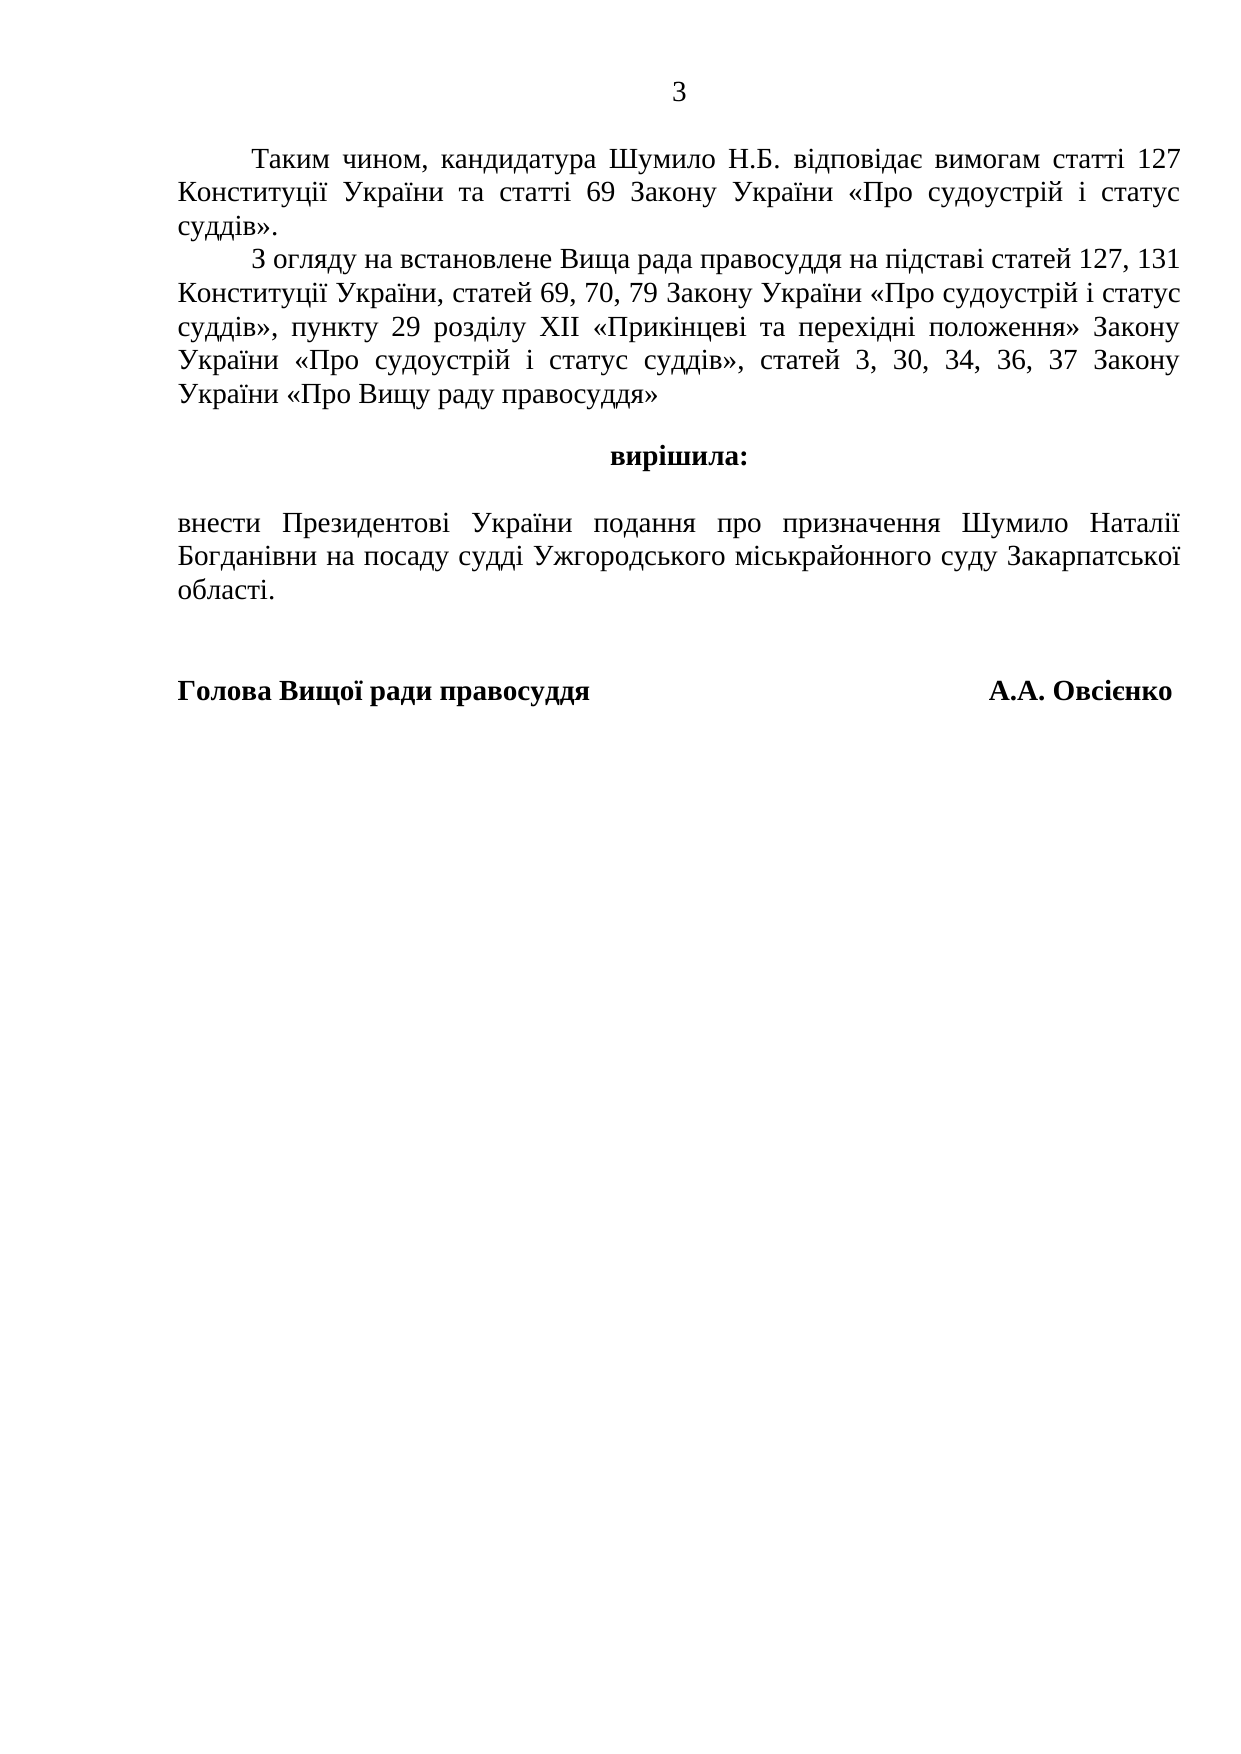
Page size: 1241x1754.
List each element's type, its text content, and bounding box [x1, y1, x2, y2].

text Таким чином, кандидатура Шумило Н.Б. відповідає вимогам статті 127 Конституції України та статті 69 Закону України «Про судоустрій і статус суддів». [177, 141, 1181, 242]
text вирішила: [177, 438, 1181, 471]
text З огляду на встановлене Вища рада правосуддя на підставі статей 127, 131 Конституції України, статей 69, 70, 79 Закону України «Про судоустрій і статус суддів», пункту 29 розділу ХІІ «Прикінцеві та перехідні положення» Закону України «Про судоустрій і статус суддів», статей 3, 30, 34, 36, 37 Закону України «Про Вищу раду правосуддя» [177, 242, 1181, 409]
text Голова Вищої ради правосуддя А.А. Овсієнко [177, 673, 1181, 706]
text внести Президентові України подання про призначення Шумило Наталії Богданівни на посаду судді Ужгородського міськрайонного суду Закарпатської області. [177, 505, 1181, 606]
